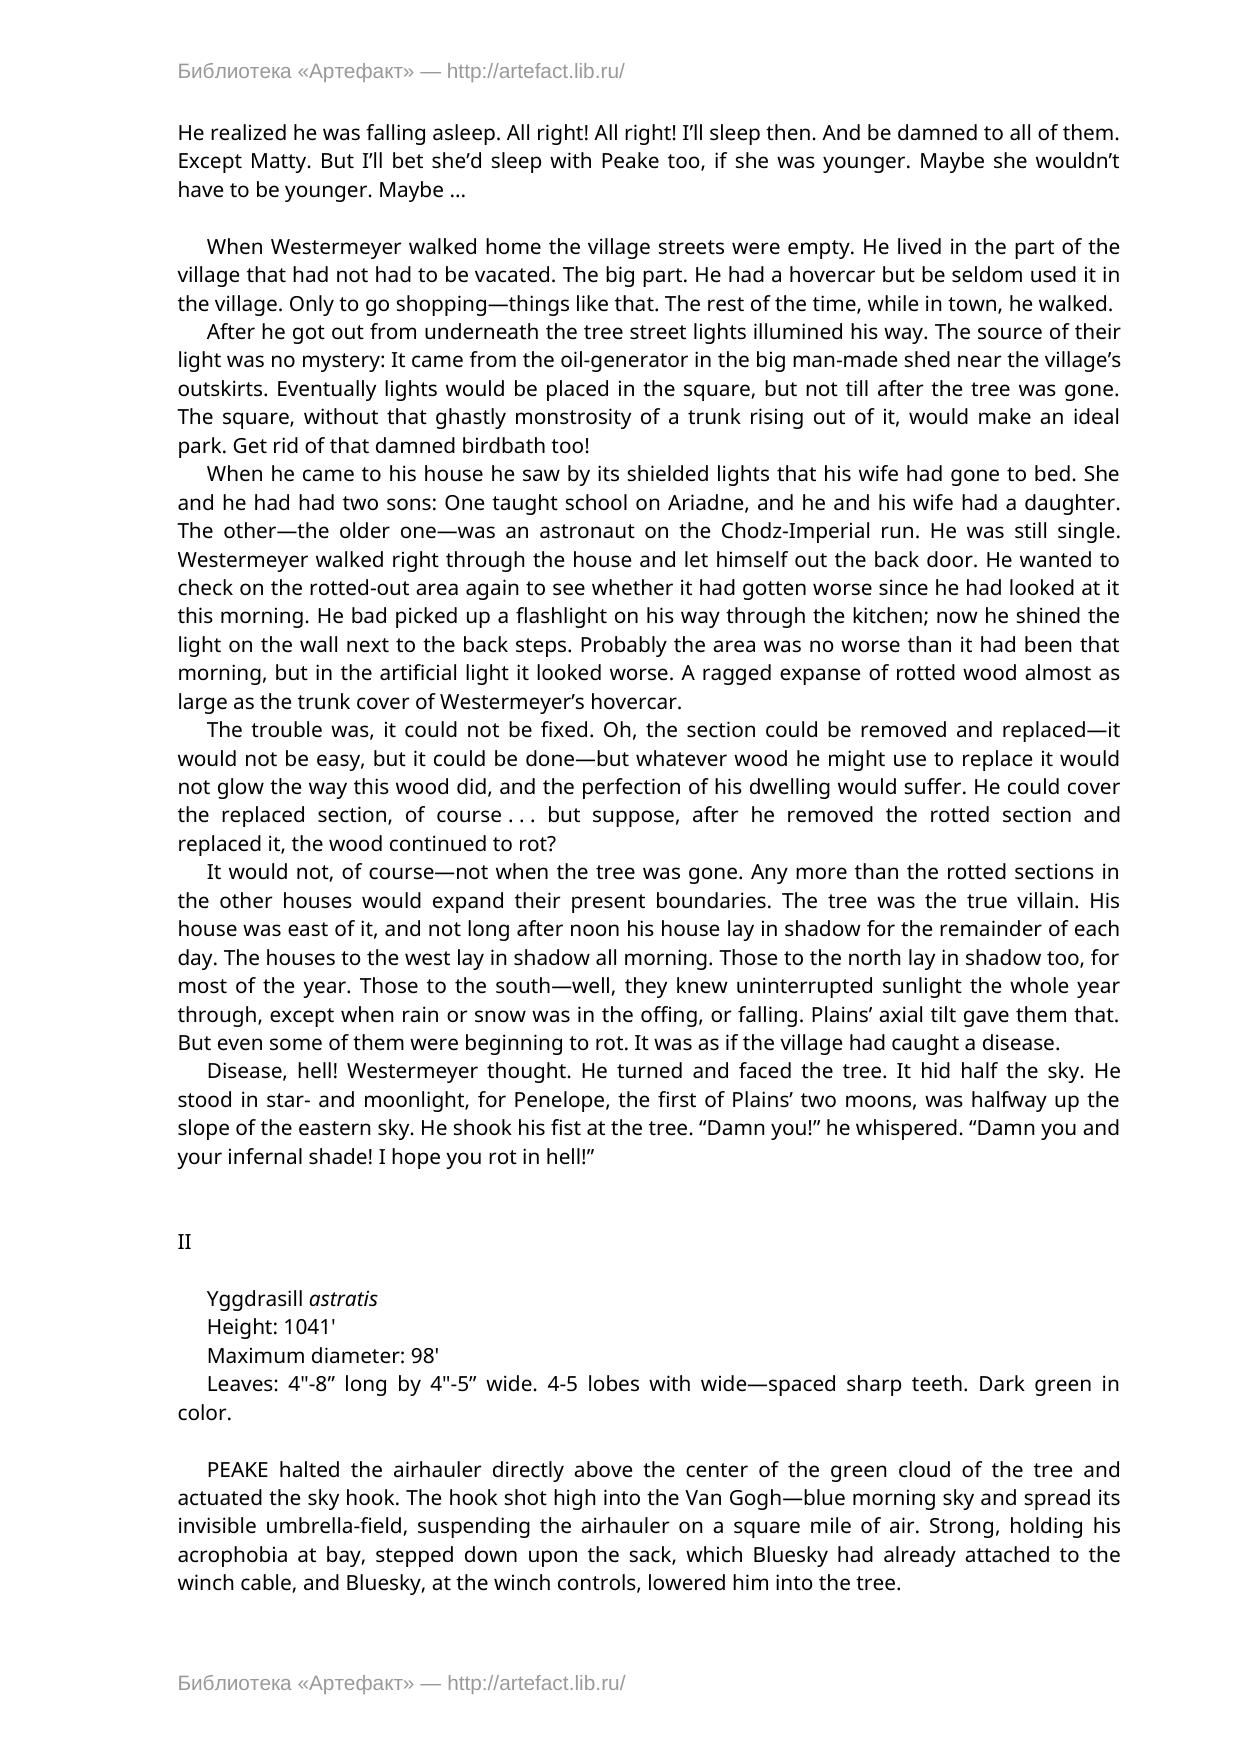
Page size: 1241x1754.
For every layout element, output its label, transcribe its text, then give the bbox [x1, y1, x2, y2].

text Yggdrasill astratis [177, 1284, 1122, 1312]
text It would not, of course—not when the tree was gone. Any more than the rotted sections in the other houses would expand their present boundaries. The tree was the true villain. His house was east of it, and not long after noon his house lay in shadow for the remainder of each day. The houses to the west lay in shadow all morning. Those to the north lay in shadow too, for most of the year. Those to the south—well, they knew uninterrupted sunlight the whole year through, except when rain or snow was in the offing, or falling. Plains’ axial tilt gave them that. But even some of them were beginning to rot. It was as if the village had caught a disease. [177, 857, 1122, 1057]
text The trouble was, it could not be fixed. Oh, the section could be removed and replaced—it would not be easy, but it could be done—but whatever wood he might use to replace it would not glow the way this wood did, and the perfection of his dwelling would suffer. He could cover the replaced section, of course . . . but suppose, after he removed the rotted section and replaced it, the wood continued to rot? [177, 715, 1122, 857]
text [177, 118, 1122, 203]
text Height: 1041' [177, 1312, 1122, 1341]
text Maximum diameter: 98' [177, 1341, 1122, 1369]
text PEAKE halted the airhauler directly above the center of the green cloud of the tree and actuated the sky hook. The hook shot high into the Van Gogh—blue morning sky and spread its invisible umbrella-field, suspending the airhauler on a square mile of air. Strong, holding his acrophobia at bay, stepped down upon the sack, which Bluesky had already attached to the winch cable, and Bluesky, at the winch controls, lowered him into the tree. [177, 1455, 1122, 1597]
text After he got out from underneath the tree street lights illumined his way. The source of their light was no mystery: It came from the oil-generator in the big man-made shed near the village’s outskirts. Eventually lights would be placed in the square, but not till after the tree was gone. The square, without that ghastly monstrosity of a trunk rising out of it, would make an ideal park. Get rid of that damned birdbath too! [177, 317, 1122, 459]
text Leaves: 4"-8” long by 4"-5” wide. 4-5 lobes with wide—spaced sharp teeth. Dark green in color. [177, 1369, 1122, 1426]
text Disease, hell! Westermeyer thought. He turned and faced the tree. It hid half the sky. He stood in star- and moonlight, for Penelope, the first of Plains’ two moons, was halfway up the slope of the eastern sky. He shook his fist at the tree. “Damn you!” he whispered. “Damn you and your infernal shade! I hope you rot in hell!” [177, 1057, 1122, 1170]
text II [177, 1227, 1122, 1256]
text When Westermeyer walked home the village streets were empty. He lived in the part of the village that had not had to be vacated. The big part. He had a hovercar but be seldom used it in the village. Only to go shopping—things like that. The rest of the time, while in town, he walked. [177, 232, 1122, 317]
text When he came to his house he saw by its shielded lights that his wife had gone to bed. She and he had had two sons: One taught school on Ariadne, and he and his wife had a daughter. The other—the older one—was an astronaut on the Chodz-Imperial run. He was still single. Westermeyer walked right through the house and let himself out the back door. He wanted to check on the rotted-out area again to see whether it had gotten worse since he had looked at it this morning. He bad picked up a flashlight on his way through the kitchen; now he shined the light on the wall next to the back steps. Probably the area was no worse than it had been that morning, but in the artificial light it looked worse. A ragged expanse of rotted wood almost as large as the trunk cover of Westermeyer’s hovercar. [177, 459, 1122, 715]
